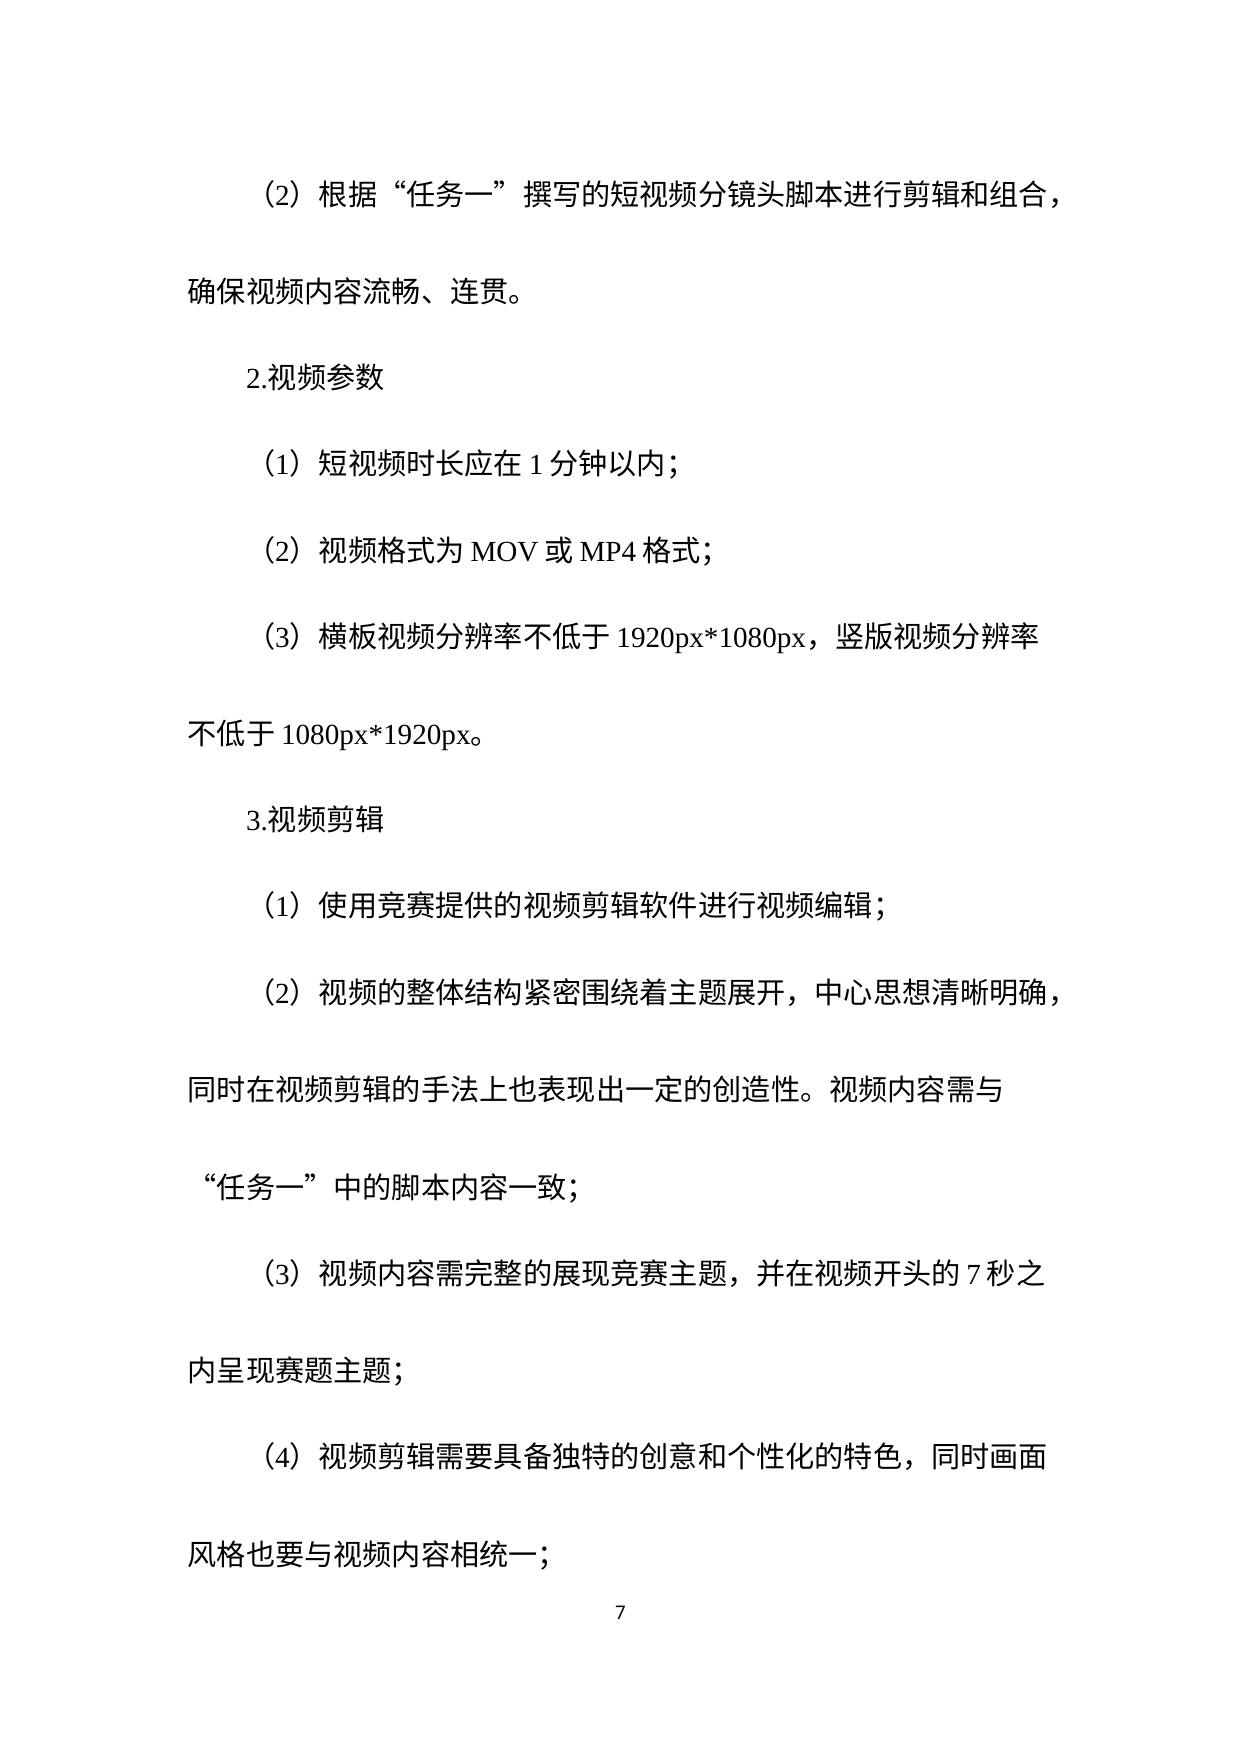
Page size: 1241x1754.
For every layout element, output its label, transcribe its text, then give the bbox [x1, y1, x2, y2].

text （2）视频格式为MOV或MP4格式； [187, 516, 1053, 581]
text 2.视频参数 [187, 343, 1053, 408]
text （1）短视频时长应在1分钟以内； [187, 429, 1053, 494]
text （3）横板视频分辨率不低于1920px*1080px，竖版视频分辨率不低于1080px*1920px。 [187, 602, 1053, 764]
text 3.视频剪辑 [187, 786, 1053, 851]
text （4）视频剪辑需要具备独特的创意和个性化的特色，同时画面风格也要与视频内容相统一； [187, 1423, 1053, 1585]
text （2）根据“任务一”撰写的短视频分镜头脚本进行剪辑和组合，确保视频内容流畅、连贯。 [187, 160, 1053, 322]
text （3）视频内容需完整的展现竞赛主题，并在视频开头的7秒之内呈现赛题主题； [187, 1239, 1053, 1401]
text （1）使用竞赛提供的视频剪辑软件进行视频编辑； [187, 872, 1053, 937]
text （2）视频的整体结构紧密围绕着主题展开，中心思想清晰明确，同时在视频剪辑的手法上也表现出一定的创造性。视频内容需与“任务一”中的脚本内容一致； [187, 958, 1053, 1218]
